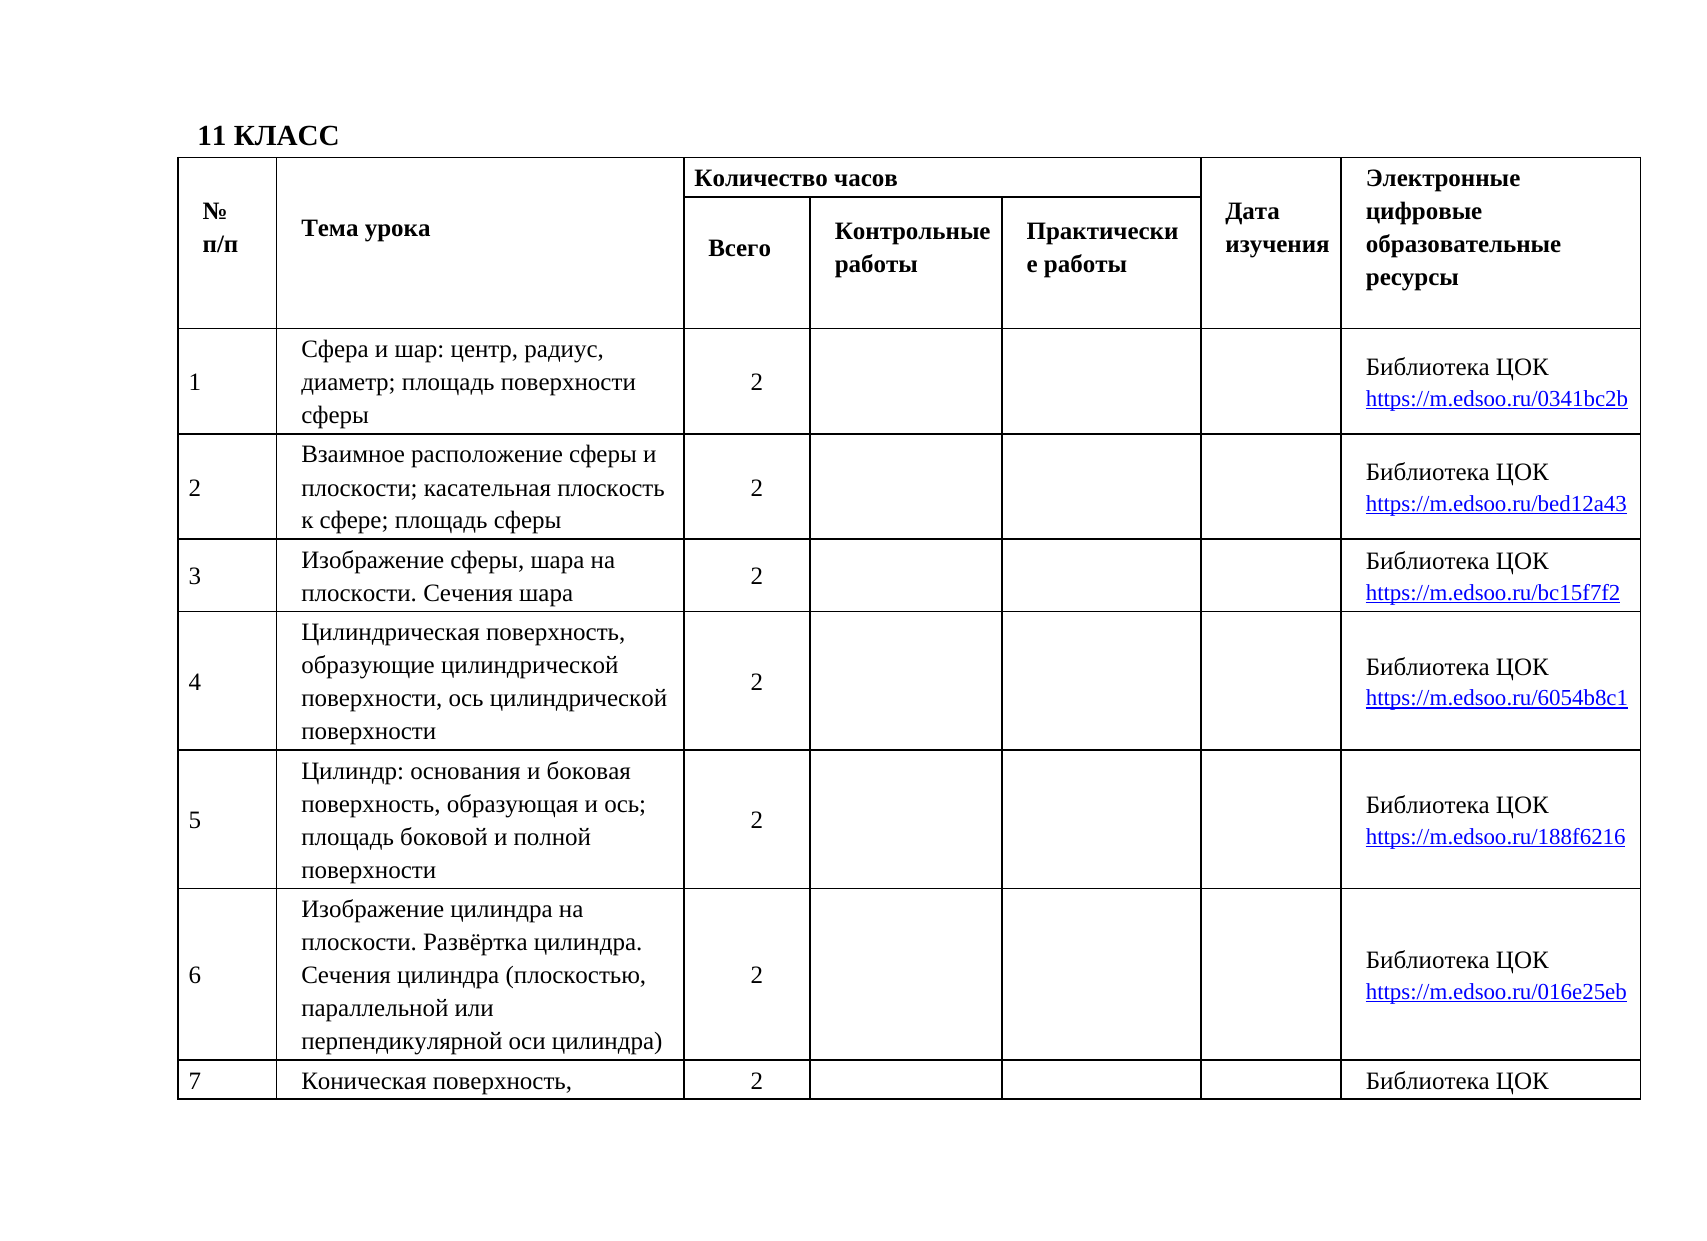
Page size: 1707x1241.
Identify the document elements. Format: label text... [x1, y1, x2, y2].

table_header № п/п [179, 158, 276, 327]
table_cell 2 [685, 751, 809, 887]
table_cell 2 [685, 540, 809, 611]
table_cell [811, 612, 1001, 749]
table_cell Изображение сферы, шара на плоскости. Сечения шара [277, 540, 683, 611]
table_cell Библиотека ЦОК https://m.edsoo.ru/bc15f7f2 [1342, 540, 1640, 611]
table_cell [1003, 889, 1200, 1059]
table_cell 1 [179, 329, 276, 433]
table_cell 2 [685, 889, 809, 1059]
table_cell 3 [179, 540, 276, 611]
table_cell [1003, 612, 1200, 749]
table_cell 2 [685, 612, 809, 749]
table_cell [1202, 751, 1340, 887]
table_header Количество часов [685, 158, 1200, 196]
table_cell 6 [179, 889, 276, 1059]
text 11 КЛАСС [190, 118, 1618, 152]
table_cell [1342, 1061, 1640, 1098]
table_cell [811, 1061, 1001, 1098]
table_cell [1003, 435, 1200, 538]
table_cell 2 [685, 1061, 809, 1098]
table_cell [811, 435, 1001, 538]
table_cell [811, 329, 1001, 433]
table_cell [1202, 1061, 1340, 1098]
table_cell 5 [179, 751, 276, 887]
table_cell [1202, 612, 1340, 749]
table_cell Всего [685, 198, 809, 327]
table_cell Цилиндр: основания и боковая поверхность, образующая и ось; площадь боковой и полной поверхности [277, 751, 683, 887]
table_header Тема урока [277, 158, 683, 327]
table_cell [811, 540, 1001, 611]
table_cell [811, 751, 1001, 887]
table_cell [1003, 751, 1200, 887]
table_cell [1202, 435, 1340, 538]
table_header Электронные цифровые образовательные ресурсы [1342, 158, 1640, 327]
table_cell [1202, 329, 1340, 433]
table_cell 2 [685, 435, 809, 538]
table_cell Практические работы [1003, 198, 1200, 327]
table_cell Библиотека ЦОК https://m.edsoo.ru/188f6216 [1342, 751, 1640, 887]
table_cell [1003, 329, 1200, 433]
table_cell [811, 889, 1001, 1059]
table_cell [1202, 540, 1340, 611]
table_cell Контрольные работы [811, 198, 1001, 327]
table_cell Цилиндрическая поверхность, образующие цилиндрической поверхности, ось цилиндрической поверхности [277, 612, 683, 749]
table_header Дата изучения [1202, 158, 1340, 327]
table_cell Изображение цилиндра на плоскости. Развёртка цилиндра. Сечения цилиндра (плоскостью, параллельной или перпендикулярной оси цилиндра) [277, 889, 683, 1059]
table_cell [1003, 540, 1200, 611]
table_cell Взаимное расположение сферы и плоскости; касательная плоскость к сфере; площадь сферы [277, 435, 683, 538]
table_cell [1003, 1061, 1200, 1098]
table_cell 2 [685, 329, 809, 433]
table_cell Библиотека ЦОК https://m.edsoo.ru/6054b8c1 [1342, 612, 1640, 749]
table_cell [1202, 889, 1340, 1059]
table_cell Библиотека ЦОК https://m.edsoo.ru/016e25eb [1342, 889, 1640, 1059]
table_cell Библиотека ЦОК https://m.edsoo.ru/bed12a43 [1342, 435, 1640, 538]
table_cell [277, 1061, 683, 1098]
table_cell 7 [179, 1061, 276, 1098]
table_cell 2 [179, 435, 276, 538]
table_cell Сфера и шар: центр, радиус, диаметр; площадь поверхности сферы [277, 329, 683, 433]
table_cell 4 [179, 612, 276, 749]
table_cell Библиотека ЦОК https://m.edsoo.ru/0341bc2b [1342, 329, 1640, 433]
